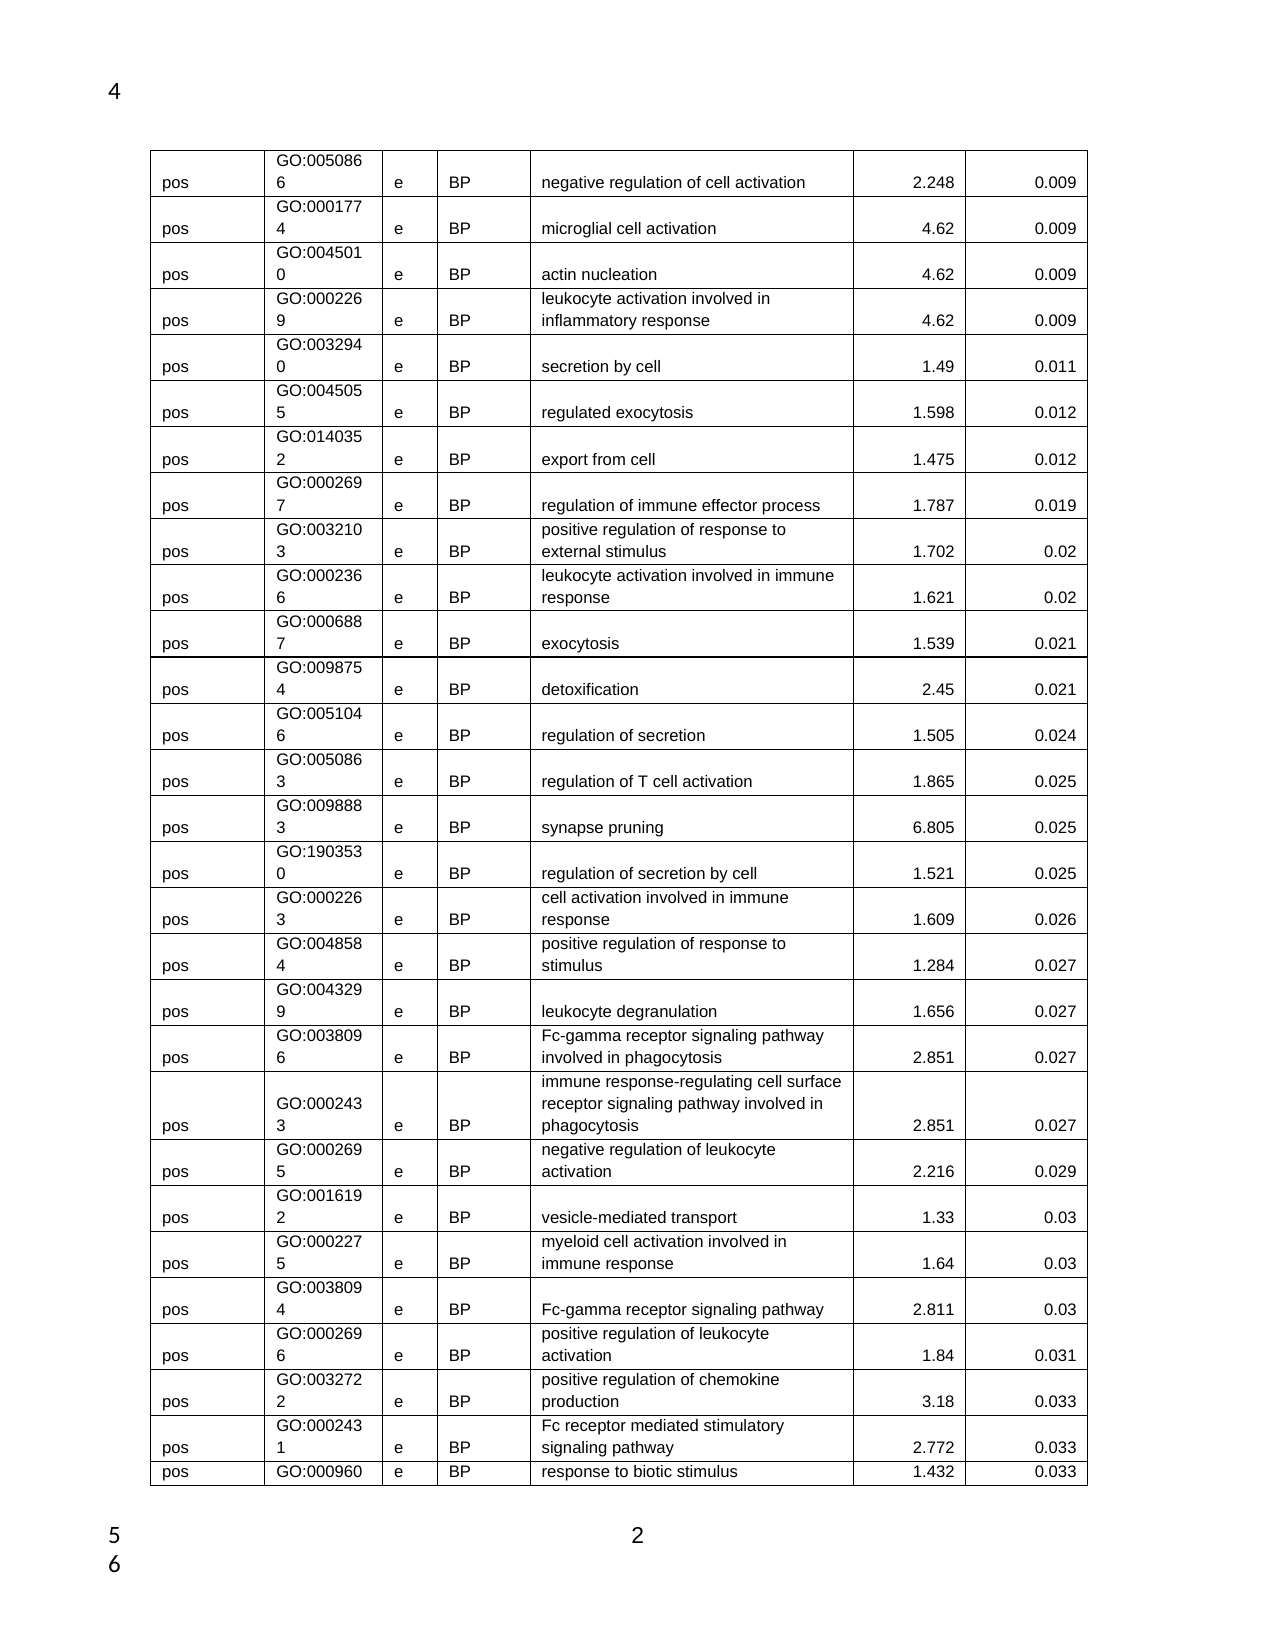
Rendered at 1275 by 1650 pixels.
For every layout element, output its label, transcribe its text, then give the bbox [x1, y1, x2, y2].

table_cell e [383, 1324, 437, 1369]
table_cell 0.031 [966, 1324, 1087, 1369]
table_cell GO:0098754 [265, 658, 382, 702]
table_cell 2.772 [854, 1416, 965, 1461]
table_cell BP [438, 980, 530, 1025]
table_cell 0.009 [966, 289, 1087, 334]
table_cell 0.025 [966, 796, 1087, 841]
table_cell GO:0002696 [265, 1324, 382, 1369]
table_cell GO:0002697 [265, 473, 382, 518]
table_cell e [383, 934, 437, 979]
table_cell 0.02 [966, 519, 1087, 564]
table_cell GO:0002263 [265, 888, 382, 933]
table_cell GO:0002269 [265, 289, 382, 334]
table_cell pos [151, 197, 264, 242]
table_cell 1.702 [854, 519, 965, 564]
table_cell GO:0045055 [265, 381, 382, 426]
table_cell regulated exocytosis [531, 381, 853, 426]
table_cell 0.012 [966, 427, 1087, 472]
table_cell leukocyte activation involved in inflammatory response [531, 289, 853, 334]
table_cell e [383, 289, 437, 334]
table_cell Fc receptor mediated stimulatory signaling pathway [531, 1416, 853, 1461]
table_cell GO:0050863 [265, 750, 382, 794]
table_cell pos [151, 1278, 264, 1323]
table_cell pos [151, 1462, 264, 1485]
table_cell 1.84 [854, 1324, 965, 1369]
table_cell pos [151, 1232, 264, 1277]
table_cell pos [151, 289, 264, 334]
table_cell e [383, 519, 437, 564]
table_cell 6.805 [854, 796, 965, 841]
table_cell e [383, 1370, 437, 1415]
table_cell 0.03 [966, 1232, 1087, 1277]
table_cell GO:0001774 [265, 197, 382, 242]
table_cell e [383, 1026, 437, 1071]
table_cell negative regulation of leukocyte activation [531, 1140, 853, 1185]
table_cell 4.62 [854, 197, 965, 242]
table_cell pos [151, 1416, 264, 1461]
table_cell e [383, 427, 437, 472]
table_cell BP [438, 151, 530, 196]
table_cell e [383, 750, 437, 794]
table_cell pos [151, 980, 264, 1025]
table_cell 2.45 [854, 658, 965, 702]
table_cell 1.656 [854, 980, 965, 1025]
table_cell pos [151, 381, 264, 426]
table_cell e [383, 381, 437, 426]
table_cell 1.64 [854, 1232, 965, 1277]
table_cell GO:0051046 [265, 704, 382, 748]
table_cell BP [438, 658, 530, 702]
table_cell BP [438, 473, 530, 518]
table_cell regulation of secretion by cell [531, 842, 853, 887]
table_cell 0.027 [966, 1072, 1087, 1139]
table_cell BP [438, 1186, 530, 1231]
table_cell 0.019 [966, 473, 1087, 518]
table_cell pos [151, 1140, 264, 1185]
table_cell pos [151, 565, 264, 610]
table_cell 0.03 [966, 1186, 1087, 1231]
table_cell microglial cell activation [531, 197, 853, 242]
table_cell 4.62 [854, 289, 965, 334]
table_cell e [383, 888, 437, 933]
table_cell e [383, 1278, 437, 1323]
table_cell BP [438, 934, 530, 979]
table_cell 1.475 [854, 427, 965, 472]
table_cell pos [151, 427, 264, 472]
table_cell 0.012 [966, 381, 1087, 426]
table_cell 2.851 [854, 1072, 965, 1139]
table_cell 2.851 [854, 1026, 965, 1071]
table_cell 0.03 [966, 1278, 1087, 1323]
table_cell pos [151, 1072, 264, 1139]
table_cell e [383, 658, 437, 702]
table_cell positive regulation of response to stimulus [531, 934, 853, 979]
table_cell GO:0140352 [265, 427, 382, 472]
table_cell GO:0032940 [265, 335, 382, 380]
table_cell GO:0009607 [265, 1462, 382, 1485]
table_cell 1.284 [854, 934, 965, 979]
table_cell GO:0050866 [265, 151, 382, 196]
table_cell regulation of immune effector process [531, 473, 853, 518]
table_cell e [383, 842, 437, 887]
table_cell 2.811 [854, 1278, 965, 1323]
table_cell 0.027 [966, 980, 1087, 1025]
table_cell pos [151, 519, 264, 564]
table_cell pos [151, 1026, 264, 1071]
table_cell positive regulation of response to external stimulus [531, 519, 853, 564]
table_cell pos [151, 796, 264, 841]
table_cell 1.598 [854, 381, 965, 426]
table_cell 0.033 [966, 1416, 1087, 1461]
table_cell 0.02 [966, 565, 1087, 610]
table_cell 1.33 [854, 1186, 965, 1231]
table_cell BP [438, 750, 530, 794]
table_cell GO:0002366 [265, 565, 382, 610]
table_cell pos [151, 473, 264, 518]
table_cell 1.787 [854, 473, 965, 518]
table_cell immune response-regulating cell surface receptor signaling pathway involved in phagocytosis [531, 1072, 853, 1139]
table_cell e [383, 151, 437, 196]
table_cell 0.025 [966, 842, 1087, 887]
table_cell pos [151, 934, 264, 979]
table_cell 1.539 [854, 611, 965, 656]
table_cell GO:0032103 [265, 519, 382, 564]
table_cell BP [438, 335, 530, 380]
table_cell 0.027 [966, 1026, 1087, 1071]
table_cell 0.033 [966, 1370, 1087, 1415]
table_cell vesicle-mediated transport [531, 1186, 853, 1231]
table_cell 1.49 [854, 335, 965, 380]
table_cell regulation of T cell activation [531, 750, 853, 794]
table_cell e [383, 796, 437, 841]
table_cell BP [438, 1026, 530, 1071]
table_cell GO:0002431 [265, 1416, 382, 1461]
table_cell 1.521 [854, 842, 965, 887]
table_cell pos [151, 243, 264, 288]
table_cell pos [151, 1186, 264, 1231]
table_cell pos [151, 750, 264, 794]
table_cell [531, 1462, 853, 1485]
table_cell e [383, 473, 437, 518]
table_cell BP [438, 197, 530, 242]
table_cell GO:0043299 [265, 980, 382, 1025]
table_cell 0.025 [966, 750, 1087, 794]
table_cell GO:0016192 [265, 1186, 382, 1231]
table_cell GO:1903530 [265, 842, 382, 887]
table_cell GO:0006887 [265, 611, 382, 656]
table_cell 2.248 [854, 151, 965, 196]
table_cell BP [438, 796, 530, 841]
table_cell e [383, 704, 437, 748]
table_cell e [383, 1232, 437, 1277]
table_cell e [383, 1462, 437, 1485]
table_cell 0.027 [966, 934, 1087, 979]
table_cell GO:0045010 [265, 243, 382, 288]
table_cell BP [438, 427, 530, 472]
table_cell e [383, 1186, 437, 1231]
table_cell 1.505 [854, 704, 965, 748]
table_cell 1.432 [854, 1462, 965, 1485]
table_cell positive regulation of chemokine production [531, 1370, 853, 1415]
table_cell BP [438, 1278, 530, 1323]
table_cell e [383, 335, 437, 380]
table_cell BP [438, 289, 530, 334]
table_cell 0.026 [966, 888, 1087, 933]
table_cell BP [438, 842, 530, 887]
table_cell GO:0032722 [265, 1370, 382, 1415]
table_cell BP [438, 565, 530, 610]
table_cell e [383, 197, 437, 242]
table_cell leukocyte activation involved in immune response [531, 565, 853, 610]
table_cell cell activation involved in immune response [531, 888, 853, 933]
table_cell regulation of secretion [531, 704, 853, 748]
table_cell BP [438, 243, 530, 288]
table_cell 2.216 [854, 1140, 965, 1185]
table_cell pos [151, 1370, 264, 1415]
table_cell 1.609 [854, 888, 965, 933]
table_cell Fc-gamma receptor signaling pathway [531, 1278, 853, 1323]
table_cell e [383, 980, 437, 1025]
table_cell e [383, 1140, 437, 1185]
table_cell e [383, 565, 437, 610]
table_cell 1.621 [854, 565, 965, 610]
table_cell leukocyte degranulation [531, 980, 853, 1025]
table_cell synapse pruning [531, 796, 853, 841]
table_cell pos [151, 704, 264, 748]
table_cell e [383, 1416, 437, 1461]
table_cell 0.009 [966, 151, 1087, 196]
table_cell actin nucleation [531, 243, 853, 288]
table_cell 0.033 [966, 1462, 1087, 1485]
table_cell pos [151, 888, 264, 933]
table_cell 1.865 [854, 750, 965, 794]
table_cell myeloid cell activation involved in immune response [531, 1232, 853, 1277]
table_cell detoxification [531, 658, 853, 702]
table_cell pos [151, 842, 264, 887]
table_cell 0.024 [966, 704, 1087, 748]
table_cell Fc-gamma receptor signaling pathway involved in phagocytosis [531, 1026, 853, 1071]
table_cell 0.021 [966, 658, 1087, 702]
table_cell GO:0002433 [265, 1072, 382, 1139]
table_cell BP [438, 888, 530, 933]
table_cell negative regulation of cell activation [531, 151, 853, 196]
table_cell 4.62 [854, 243, 965, 288]
table_cell BP [438, 1462, 530, 1485]
table_cell BP [438, 1324, 530, 1369]
table_cell export from cell [531, 427, 853, 472]
table_cell 0.029 [966, 1140, 1087, 1185]
table_cell pos [151, 151, 264, 196]
table_cell pos [151, 335, 264, 380]
table_cell BP [438, 611, 530, 656]
table_cell pos [151, 658, 264, 702]
table_cell GO:0098883 [265, 796, 382, 841]
table_cell BP [438, 381, 530, 426]
table_cell 0.009 [966, 243, 1087, 288]
table_cell 0.021 [966, 611, 1087, 656]
table_cell 0.011 [966, 335, 1087, 380]
table_cell 3.18 [854, 1370, 965, 1415]
table_cell 0.009 [966, 197, 1087, 242]
table_cell pos [151, 611, 264, 656]
table_cell e [383, 243, 437, 288]
table_cell BP [438, 704, 530, 748]
table_cell e [383, 611, 437, 656]
table_cell GO:0002695 [265, 1140, 382, 1185]
table_cell BP [438, 1370, 530, 1415]
table_cell exocytosis [531, 611, 853, 656]
table_cell pos [151, 1324, 264, 1369]
table_cell GO:0048584 [265, 934, 382, 979]
table_cell e [383, 1072, 437, 1139]
table_cell BP [438, 1072, 530, 1139]
table_cell GO:0038094 [265, 1278, 382, 1323]
table_cell BP [438, 1232, 530, 1277]
table_cell GO:0002275 [265, 1232, 382, 1277]
table_cell BP [438, 1140, 530, 1185]
table_cell BP [438, 519, 530, 564]
table_cell GO:0038096 [265, 1026, 382, 1071]
table_cell BP [438, 1416, 530, 1461]
table_cell positive regulation of leukocyte activation [531, 1324, 853, 1369]
table_cell secretion by cell [531, 335, 853, 380]
